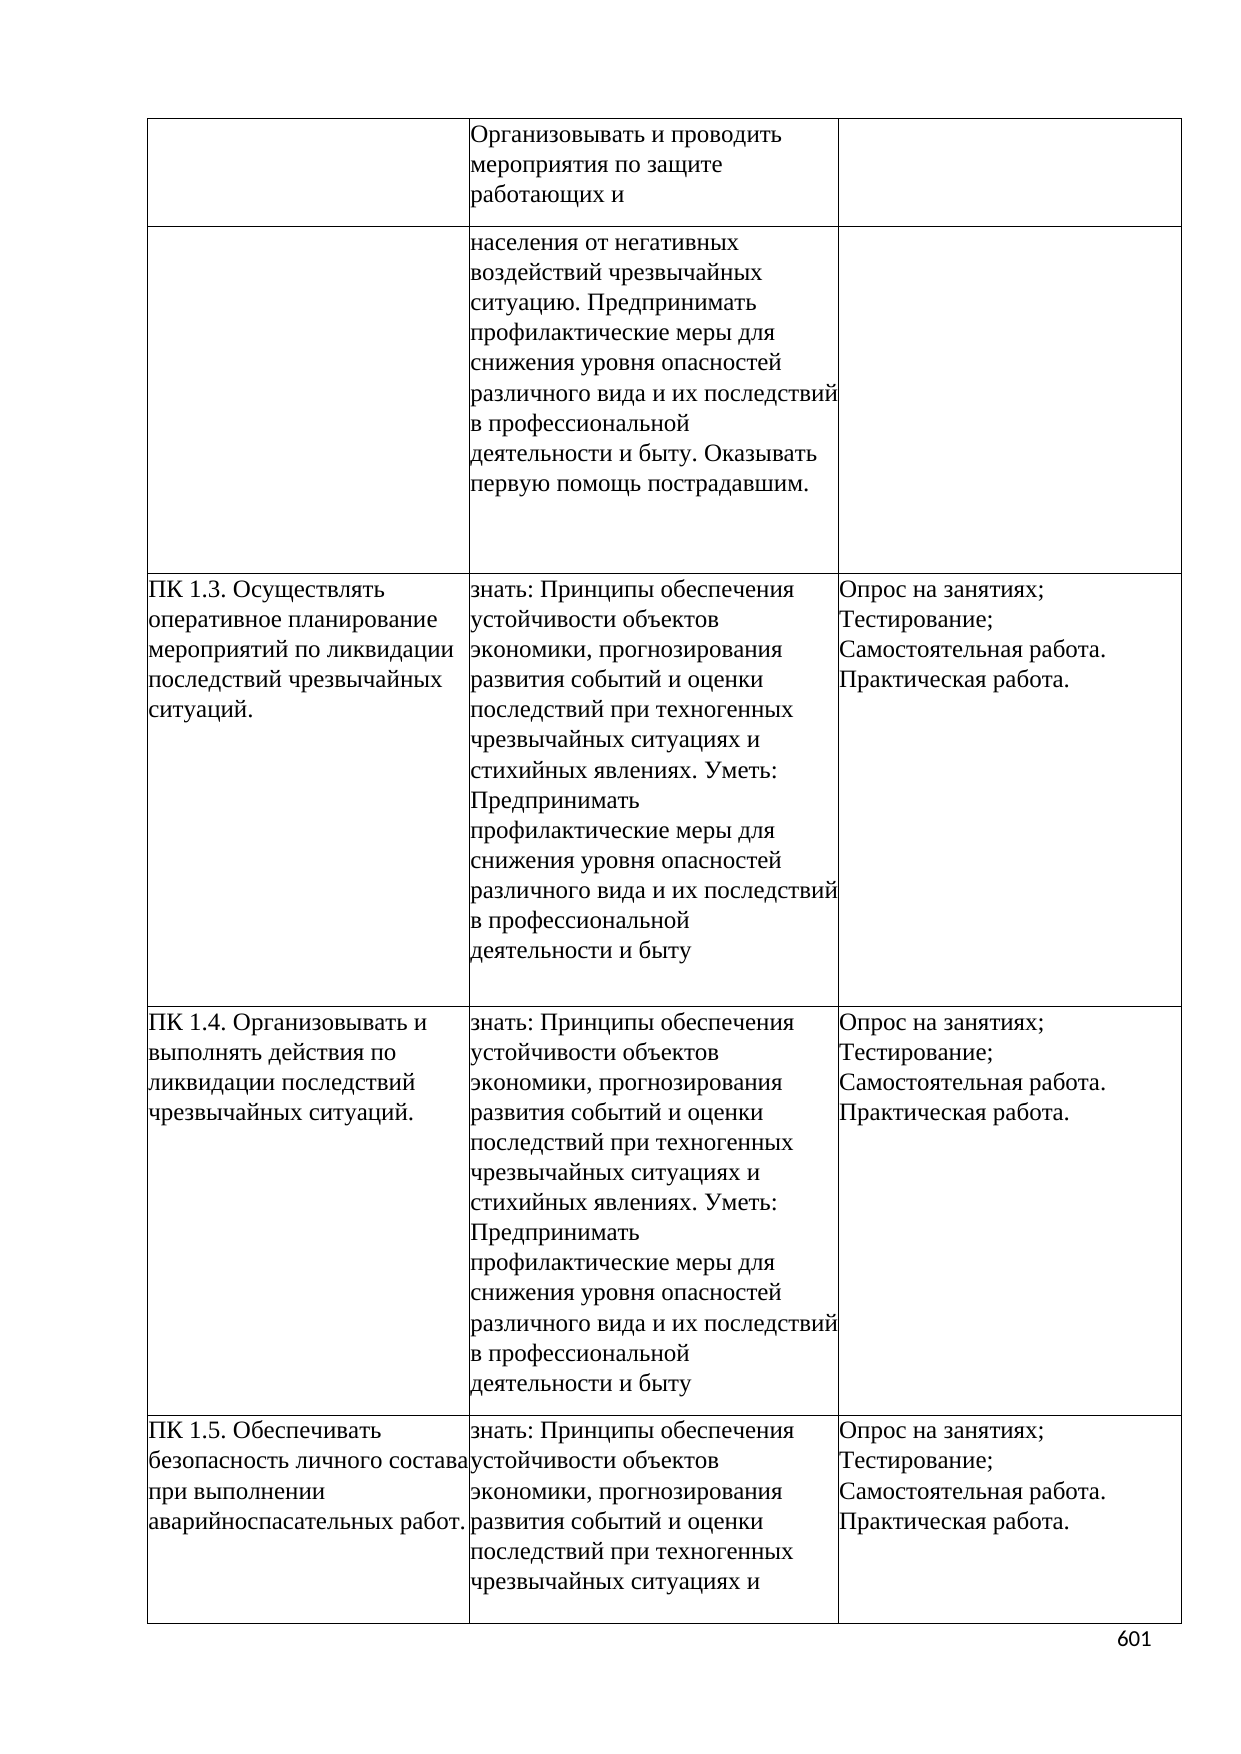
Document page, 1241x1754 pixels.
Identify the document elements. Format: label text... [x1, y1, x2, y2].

table_cell населения от негативных воздействий чрезвычайных ситуацию. Предпринимать профилактические меры для снижения уровня опасностей различного вида и их последствий в профессиональной деятельности и быту. Оказывать первую помощь пострадавшим. [470, 227, 838, 573]
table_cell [839, 1416, 1181, 1623]
table_cell ПК 1.4. Организовывать и выполнять действия по ликвидации последствий чрезвычайных ситуаций. [148, 1007, 469, 1414]
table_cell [470, 1416, 838, 1623]
table_cell [839, 227, 1181, 573]
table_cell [470, 119, 838, 226]
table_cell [148, 1416, 469, 1623]
table_cell Опрос на занятиях; Тестирование; Самостоятельная работа. Практическая работа. [839, 574, 1181, 1006]
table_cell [839, 119, 1181, 226]
table_cell ПК 1.3. Осуществлять оперативное планирование мероприятий по ликвидации последствий чрезвычайных ситуаций. [148, 574, 469, 1006]
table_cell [148, 119, 469, 226]
table_cell [148, 227, 469, 573]
table_cell Опрос на занятиях; Тестирование; Самостоятельная работа. Практическая работа. [839, 1007, 1181, 1414]
